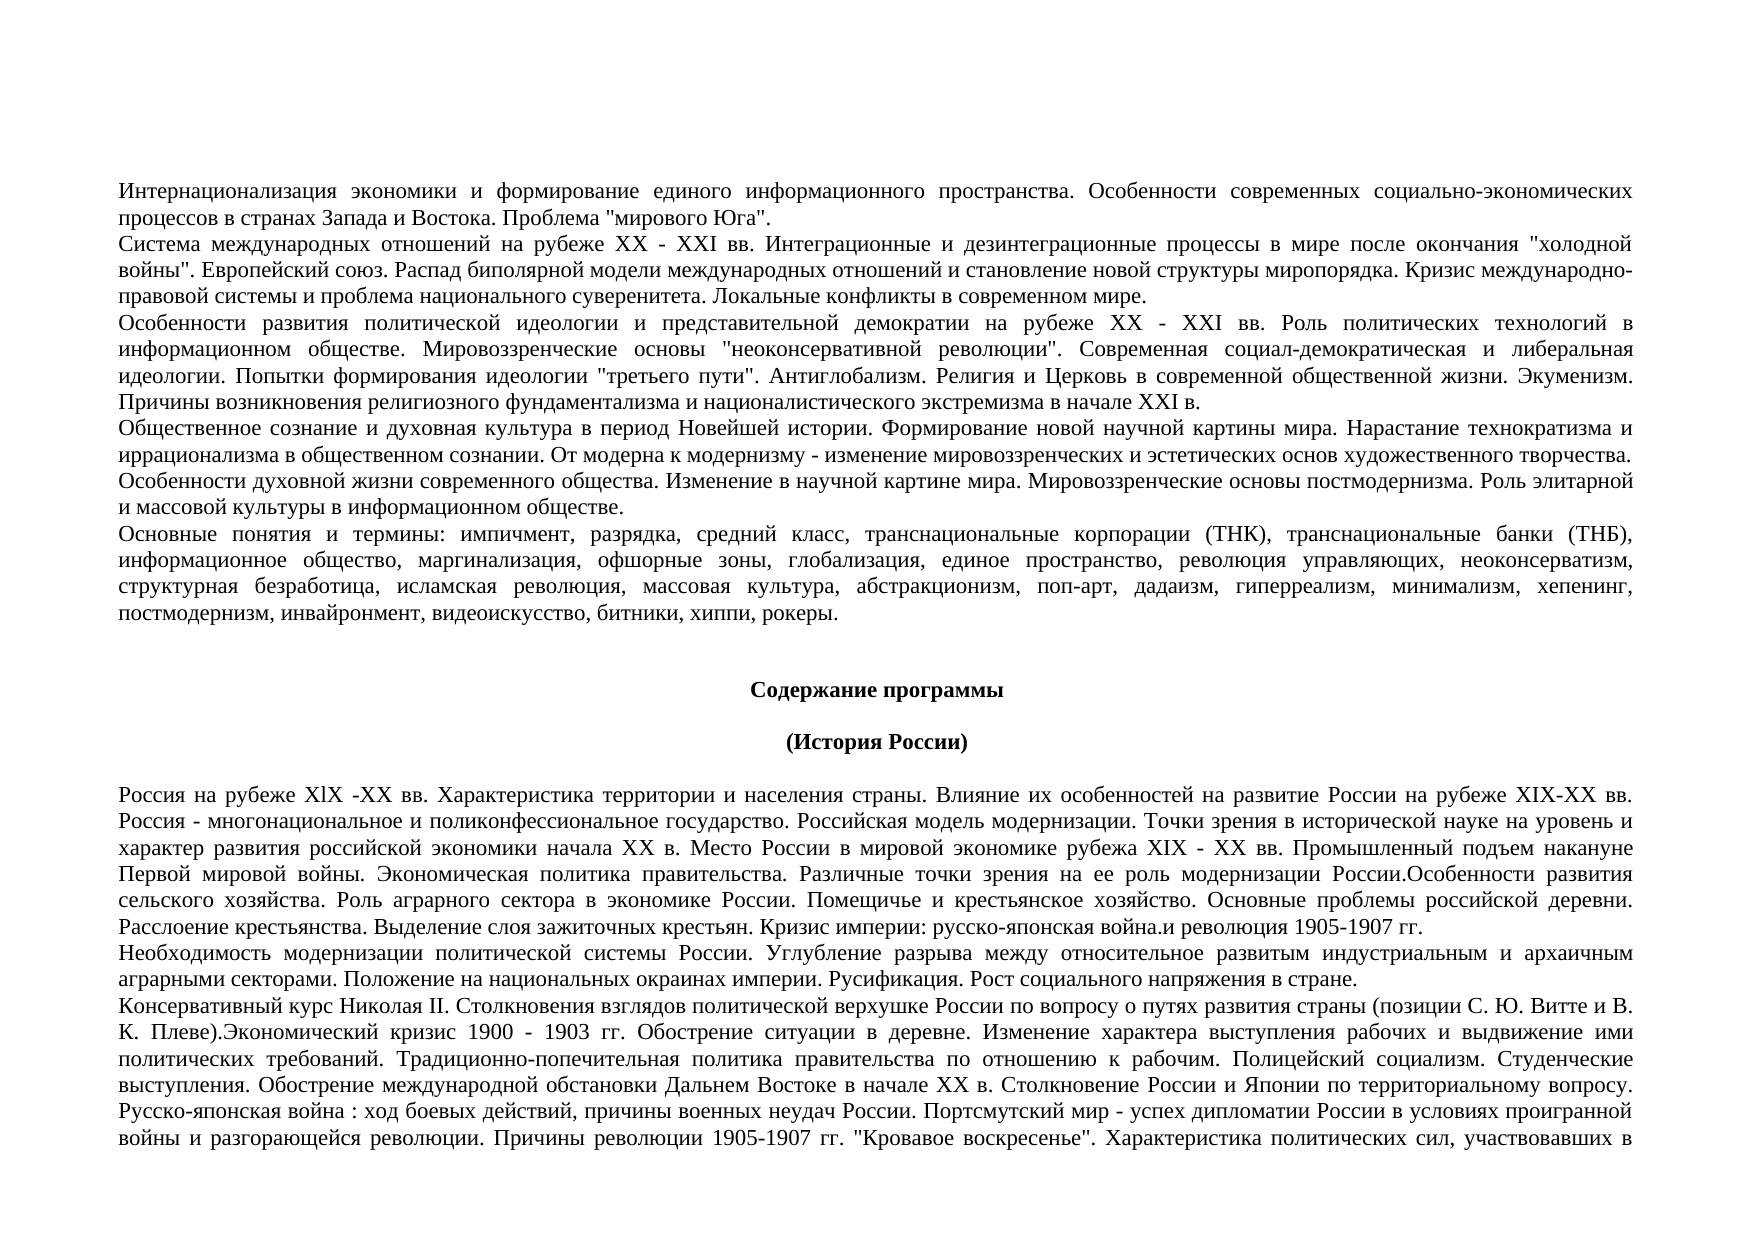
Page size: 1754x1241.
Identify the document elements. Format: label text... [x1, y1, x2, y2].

text Особенности развития политической идеологии и представительной демократии на рубеже XX - XXI вв. Роль политических технологий в информационном обществе. Мировоззренческие основы "неоконсервативной революции". Современная социал-демократическая и либеральная идеологии. Попытки формирования идеологии "третьего пути". Антиглобализм. Религия и Церковь в современной общественной жизни. Экуменизм. Причины возникновения религиозного фундаментализма и националистического экстремизма в начале XXI в. [118, 309, 1636, 414]
text Особенности духовной жизни современного общества. Изменение в научной картине мира. Мировоззренческие основы постмодернизма. Роль элитарной и массовой культуры в информационном обществе. [118, 467, 1636, 520]
text Необходимость модернизации политической системы России. Углубление разрыва между относительное развитым индустриальным и архаичным аграрными секторами. Положение на национальных окраинах империи. Русификация. Рост социального напряжения в стране. [118, 939, 1636, 992]
text Россия на рубеже ХlX -XX вв. Характеристика территории и населения страны. Влияние их особенностей на развитие России на рубеже XIX-XX вв. Россия - многонациональное и поликонфессиональное государство. Российская модель модернизации. Точки зрения в исторической науке на уровень и характер развития российской экономики начала XX в. Место России в мировой экономике рубежа XIX - XX вв. Промышленный подъем накануне Первой мировой войны. Экономическая политика правительства. Различные точки зрения на ее роль модернизации России.Особенности развития сельского хозяйства. Роль аграрного сектора в экономике России. Помещичье и крестьянское хозяйство. Основные проблемы российской деревни. Расслоение крестьянства. Выделение слоя зажиточных крестьян. Кризис империи: русско-японская война.и революция 1905-1907 гг. [118, 781, 1636, 939]
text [118, 992, 1636, 1150]
text Система международных отношений на рубеже XX - XXI вв. Интеграционные и дезинтеграционные процессы в мире после окончания "холодной войны". Европейский союз. Распад биполярной модели международных отношений и становление новой структуры миропорядка. Кризис международно-правовой системы и проблема национального суверенитета. Локальные конфликты в современном мире. [118, 230, 1636, 309]
text (История России) [118, 728, 1636, 755]
text Основные понятия и термины: импичмент, разрядка, средний класс, транснациональные корпорации (ТНК), транснациональные банки (ТНБ), информационное общество, маргинализация, офшорные зоны, глобализация, единое пространство, революция управляющих, неоконсерватизм, структурная безработица, исламская революция, массовая культура, абстракционизм, поп-арт, дадаизм, гиперреализм, минимализм, хепенинг, постмодернизм, инвайронмент, видеоискусство, битники, хиппи, рокеры. [118, 520, 1636, 625]
text Общественное сознание и духовная культура в период Новейшей истории. Формирование новой научной картины мира. Нарастание технократизма и иррационализма в общественном сознании. От модерна к модернизму - изменение мировоззренческих и эстетических основ художественного творчества. [118, 414, 1636, 467]
text Содержание программы [118, 676, 1636, 702]
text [118, 177, 1636, 230]
